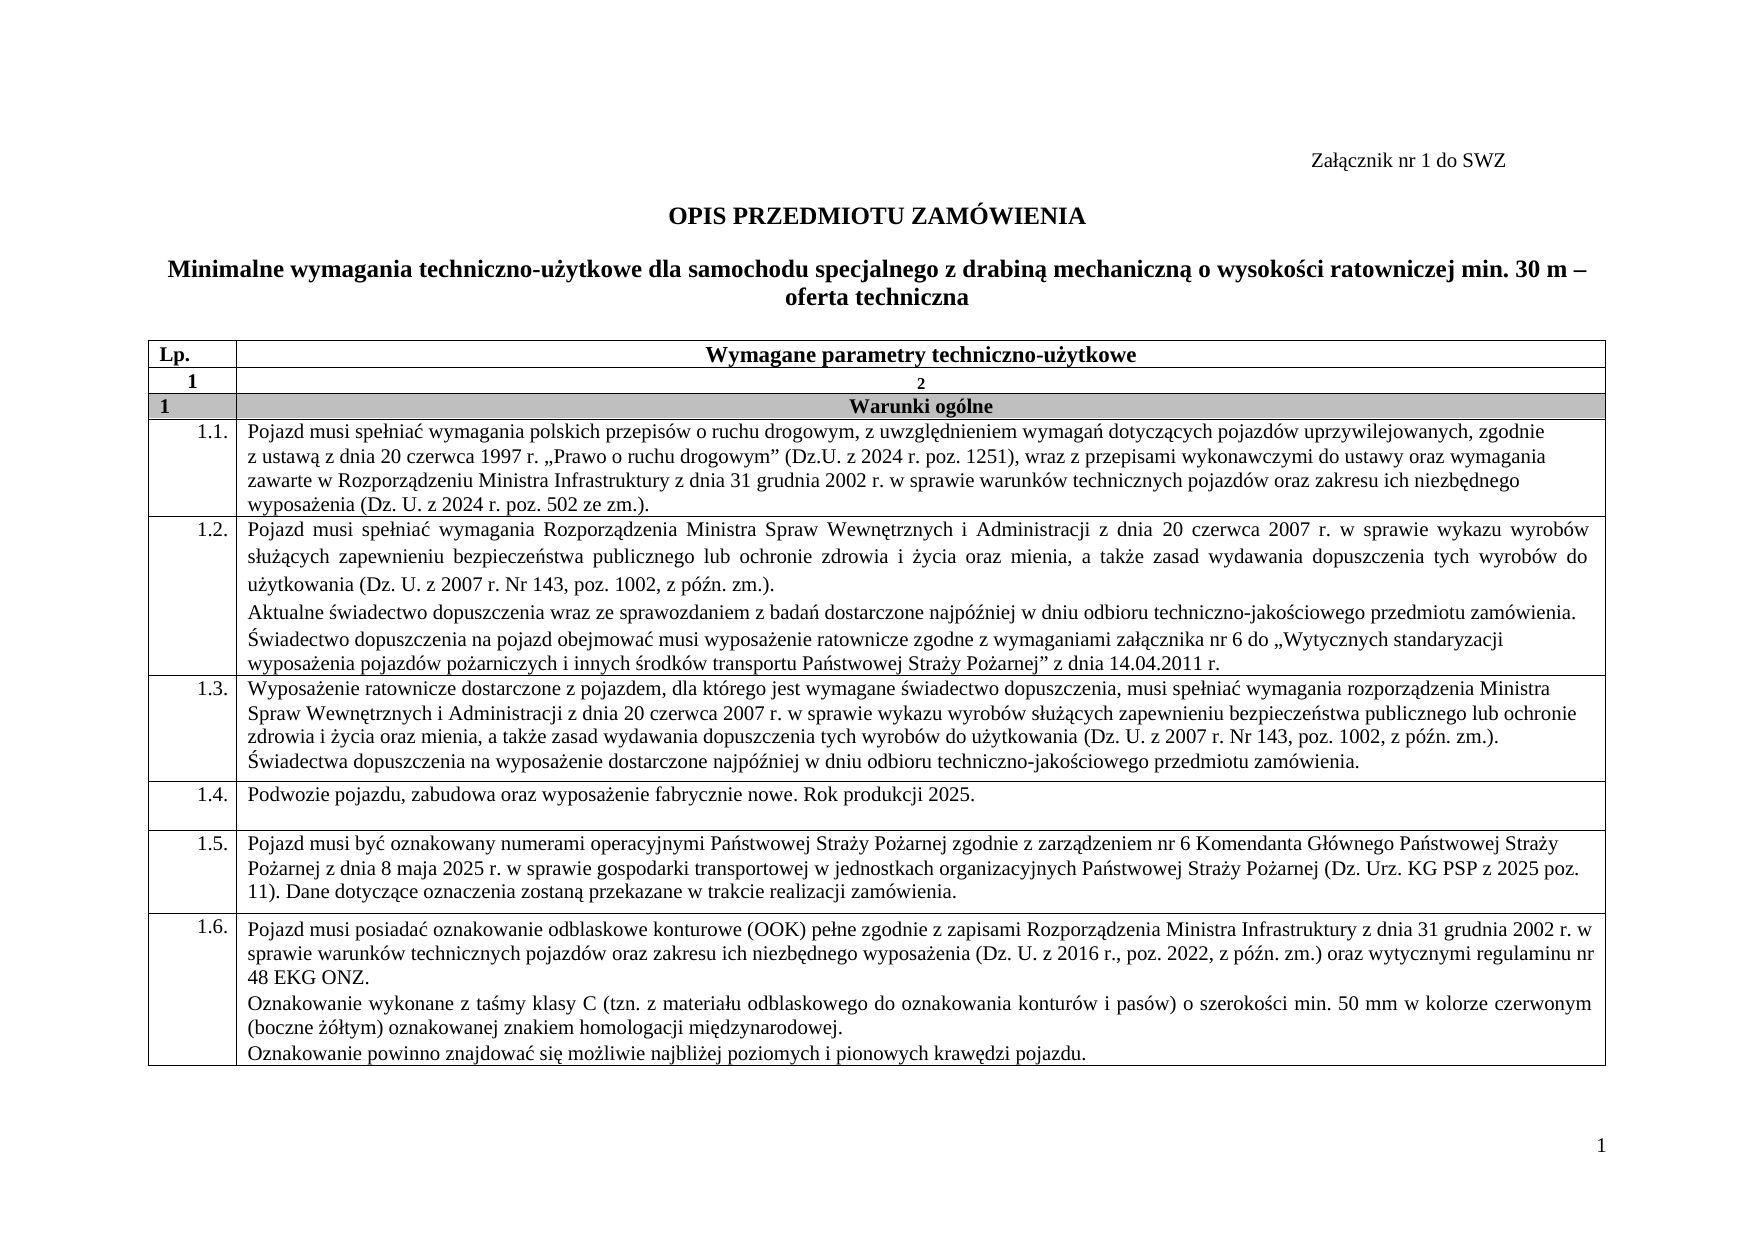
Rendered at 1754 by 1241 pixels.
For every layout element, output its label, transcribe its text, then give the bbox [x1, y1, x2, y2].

table_cell [149, 782, 236, 830]
text Załącznik nr 1 do SWZ [148, 148, 1506, 172]
table_cell Pojazd musi spełniać wymagania Rozporządzenia Ministra Spraw Wewnętrznych i Administracji z dnia 20 czerwca 2007 r. w sprawie wykazu wyrobów służących zapewnieniu bezpieczeństwa publicznego lub ochronie zdrowia i życia oraz mienia, a także zasad wydawania dopuszczenia tych wyrobów do użytkowania (Dz. U. z 2007 r. Nr 143, poz. 1002, z późn. zm.). Aktualne świadectwo dopuszczenia wraz ze sprawozdaniem z badań dostarczone najpóźniej w dniu odbioru techniczno-jakościowego przedmiotu zamówienia. Świadectwo dopuszczenia na pojazd obejmować musi wyposażenie ratownicze zgodne z wymaganiami załącznika nr 6 do „Wytycznych standaryzacji wyposażenia pojazdów pożarniczych i innych środków transportu Państwowej Straży Pożarnej” z dnia 14.04.2011 r. [237, 517, 1605, 675]
table_cell [149, 517, 236, 675]
table_cell Pojazd musi być oznakowany numerami operacyjnymi Państwowej Straży Pożarnej zgodnie z zarządzeniem nr 6 Komendanta Głównego Państwowej Straży Pożarnej z dnia 8 maja 2025 r. w sprawie gospodarki transportowej w jednostkach organizacyjnych Państwowej Straży Pożarnej (Dz. Urz. KG PSP z 2025 poz. 11). Dane dotyczące oznaczenia zostaną przekazane w trakcie realizacji zamówienia. [237, 831, 1605, 913]
table_cell [149, 831, 236, 913]
table_cell Podwozie pojazdu, zabudowa oraz wyposażenie fabrycznie nowe. Rok produkcji 2025. [237, 782, 1605, 830]
table_header Lp. [149, 341, 236, 367]
table_header Wymagane parametry techniczno-użytkowe [237, 341, 1605, 367]
table_cell Pojazd musi posiadać oznakowanie odblaskowe konturowe (OOK) pełne zgodnie z zapisami Rozporządzenia Ministra Infrastruktury z dnia 31 grudnia 2002 r. w sprawie warunków technicznych pojazdów oraz zakresu ich niezbędnego wyposażenia (Dz. U. z 2016 r., poz. 2022, z późn. zm.) oraz wytycznymi regulaminu nr 48 EKG ONZ. Oznakowanie wykonane z taśmy klasy C (tzn. z materiału odblaskowego do oznakowania konturów i pasów) o szerokości min. 50 mm w kolorze czerwonym (boczne żółtym) oznakowanej znakiem homologacji międzynarodowej. Oznakowanie powinno znajdować się możliwie najbliżej poziomych i pionowych krawędzi pojazdu. [237, 914, 1605, 1065]
table_cell [149, 676, 236, 781]
table_cell 1 [149, 394, 236, 418]
table_cell Wyposażenie ratownicze dostarczone z pojazdem, dla którego jest wymagane świadectwo dopuszczenia, musi spełniać wymagania rozporządzenia Ministra Spraw Wewnętrznych i Administracji z dnia 20 czerwca 2007 r. w sprawie wykazu wyrobów służących zapewnieniu bezpieczeństwa publicznego lub ochronie zdrowia i życia oraz mienia, a także zasad wydawania dopuszczenia tych wyrobów do użytkowania (Dz. U. z 2007 r. Nr 143, poz. 1002, z późn. zm.). Świadectwa dopuszczenia na wyposażenie dostarczone najpóźniej w dniu odbioru techniczno-jakościowego przedmiotu zamówienia. [237, 676, 1605, 781]
table_cell Warunki ogólne [237, 394, 1605, 418]
text OPIS PRZEDMIOTU ZAMÓWIENIA [148, 201, 1606, 229]
table_cell 1 [149, 368, 236, 393]
table_cell [149, 420, 236, 516]
table_cell Pojazd musi spełniać wymagania polskich przepisów o ruchu drogowym, z uwzględnieniem wymagań dotyczących pojazdów uprzywilejowanych, zgodnie z ustawą z dnia 20 czerwca 1997 r. „Prawo o ruchu drogowym” (Dz.U. z 2024 r. poz. 1251), wraz z przepisami wykonawczymi do ustawy oraz wymagania zawarte w Rozporządzeniu Ministra Infrastruktury z dnia 31 grudnia 2002 r. w sprawie warunków technicznych pojazdów oraz zakresu ich niezbędnego wyposażenia (Dz. U. z 2024 r. poz. 502 ze zm.). [237, 420, 1605, 516]
table_cell [149, 914, 236, 1065]
table_cell 2 [237, 368, 1605, 393]
text Minimalne wymagania techniczno-użytkowe dla samochodu specjalnego z drabiną mechaniczną o wysokości ratowniczej min. 30 m – oferta techniczna [148, 254, 1606, 311]
